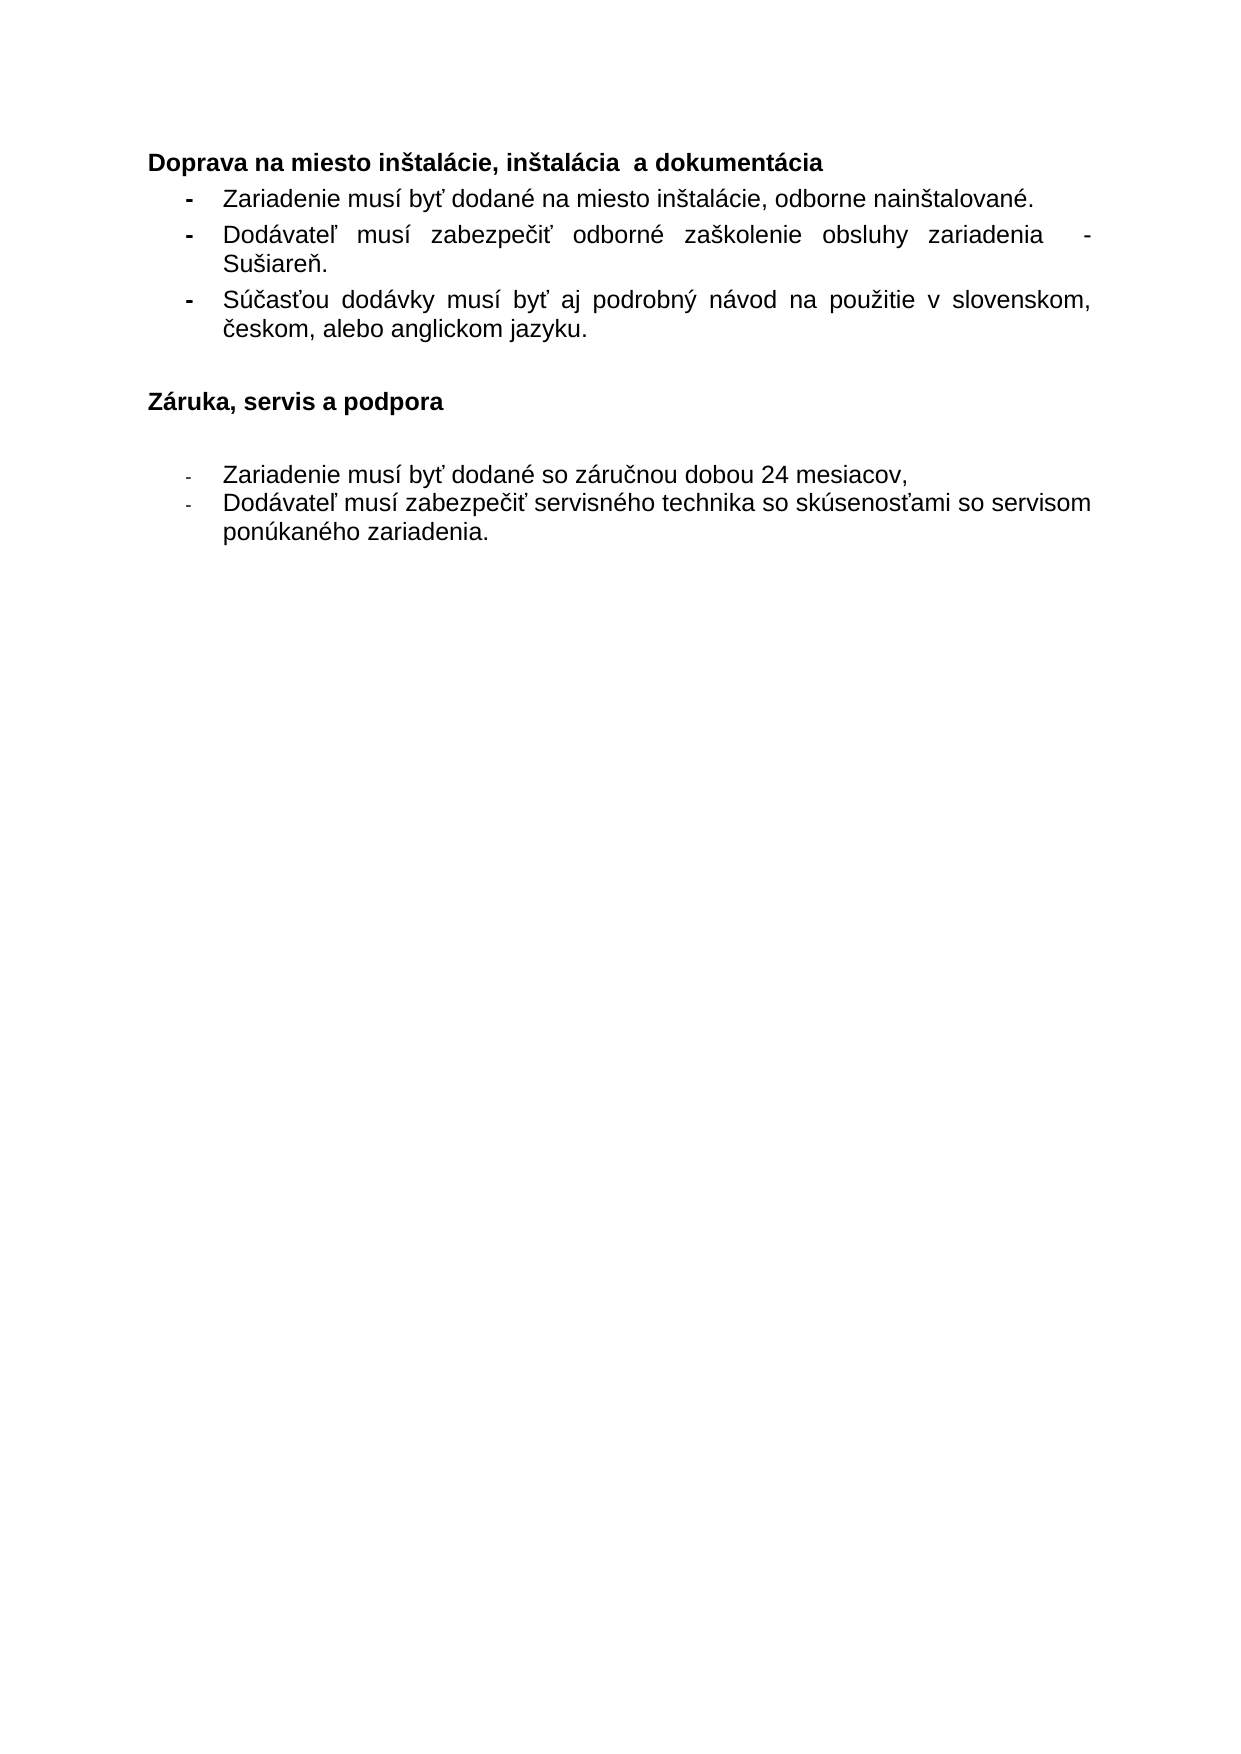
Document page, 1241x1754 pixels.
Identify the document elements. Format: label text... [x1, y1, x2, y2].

list Zariadenie musí byť dodané na miesto inštalácie, odborne nainštalované. [185, 184, 1093, 213]
list Dodávateľ musí zabezpečiť odborné zaškolenie obsluhy zariadenia - Sušiareň. [185, 220, 1093, 278]
text Doprava na miesto inštalácie, inštalácia a dokumentácia [148, 148, 1093, 176]
list Súčasťou dodávky musí byť aj podrobný návod na použitie v slovenskom, českom, alebo anglickom jazyku. [185, 285, 1093, 343]
list Zariadenie musí byť dodané so záručnou dobou 24 mesiacov, [185, 459, 1093, 488]
list Dodávateľ musí zabezpečiť servisného technika so skúsenosťami so servisom ponúkaného zariadenia. [185, 488, 1093, 546]
text Záruka, servis a podpora [148, 387, 1093, 416]
